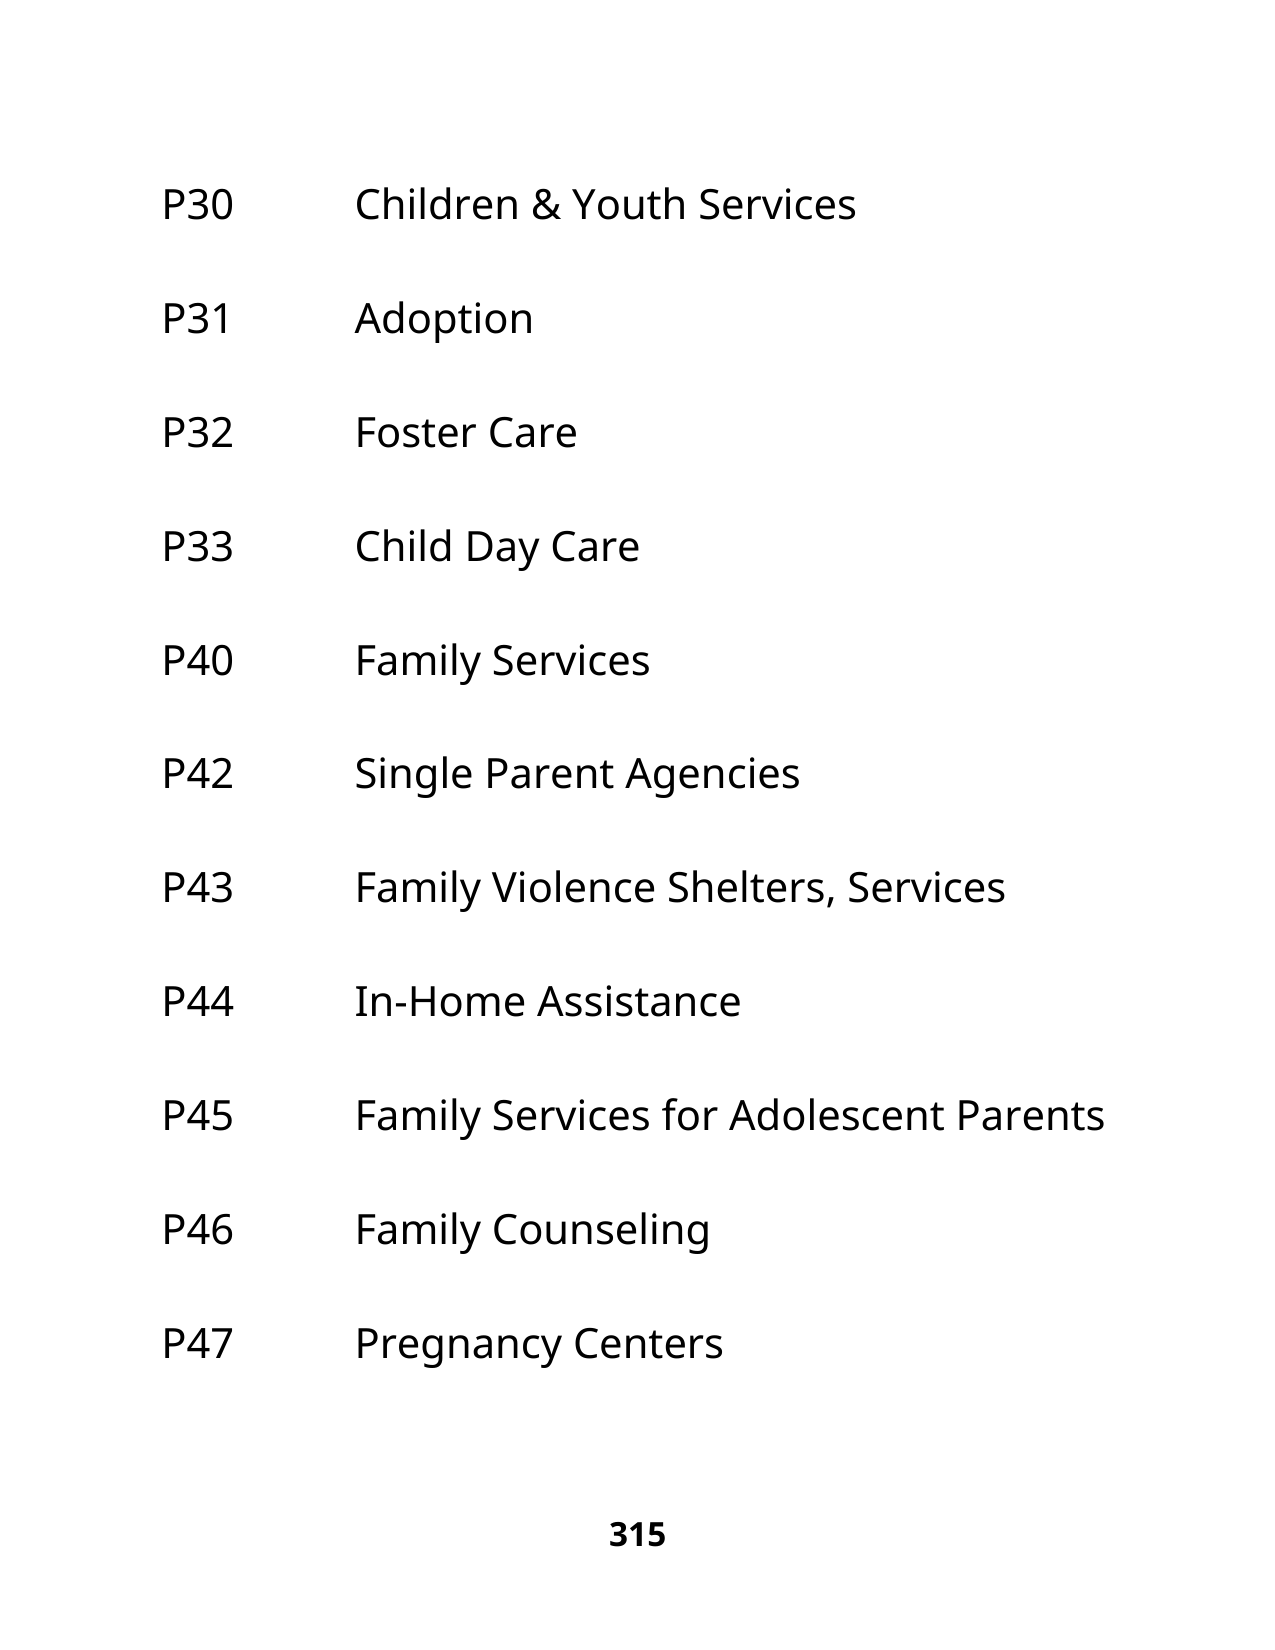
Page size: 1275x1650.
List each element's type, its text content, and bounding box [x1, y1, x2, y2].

table_cell P30 [150, 150, 343, 264]
table_cell P44 [150, 947, 343, 1061]
table_cell P31 [150, 264, 343, 378]
table_cell P40 [150, 605, 343, 719]
table_cell P46 [150, 1175, 343, 1288]
table_cell Child Day Care [343, 492, 1125, 605]
table_cell Adoption [343, 264, 1125, 378]
table_cell P32 [150, 378, 343, 492]
table_cell P33 [150, 492, 343, 605]
table_cell Foster Care [343, 378, 1125, 492]
table_cell Family Violence Shelters, Services [343, 833, 1125, 947]
table_cell Family Services for Adolescent Parents [343, 1061, 1125, 1175]
table_cell In-Home Assistance [343, 947, 1125, 1061]
table_cell Children & Youth Services [343, 150, 1125, 264]
table_cell Family Services [343, 605, 1125, 719]
table_cell P47 [150, 1289, 343, 1402]
table_cell Family Counseling [343, 1175, 1125, 1288]
table_cell Single Parent Agencies [343, 719, 1125, 833]
table_cell Pregnancy Centers [343, 1289, 1125, 1402]
table_cell P42 [150, 719, 343, 833]
table_cell P45 [150, 1061, 343, 1175]
table_cell P43 [150, 833, 343, 947]
